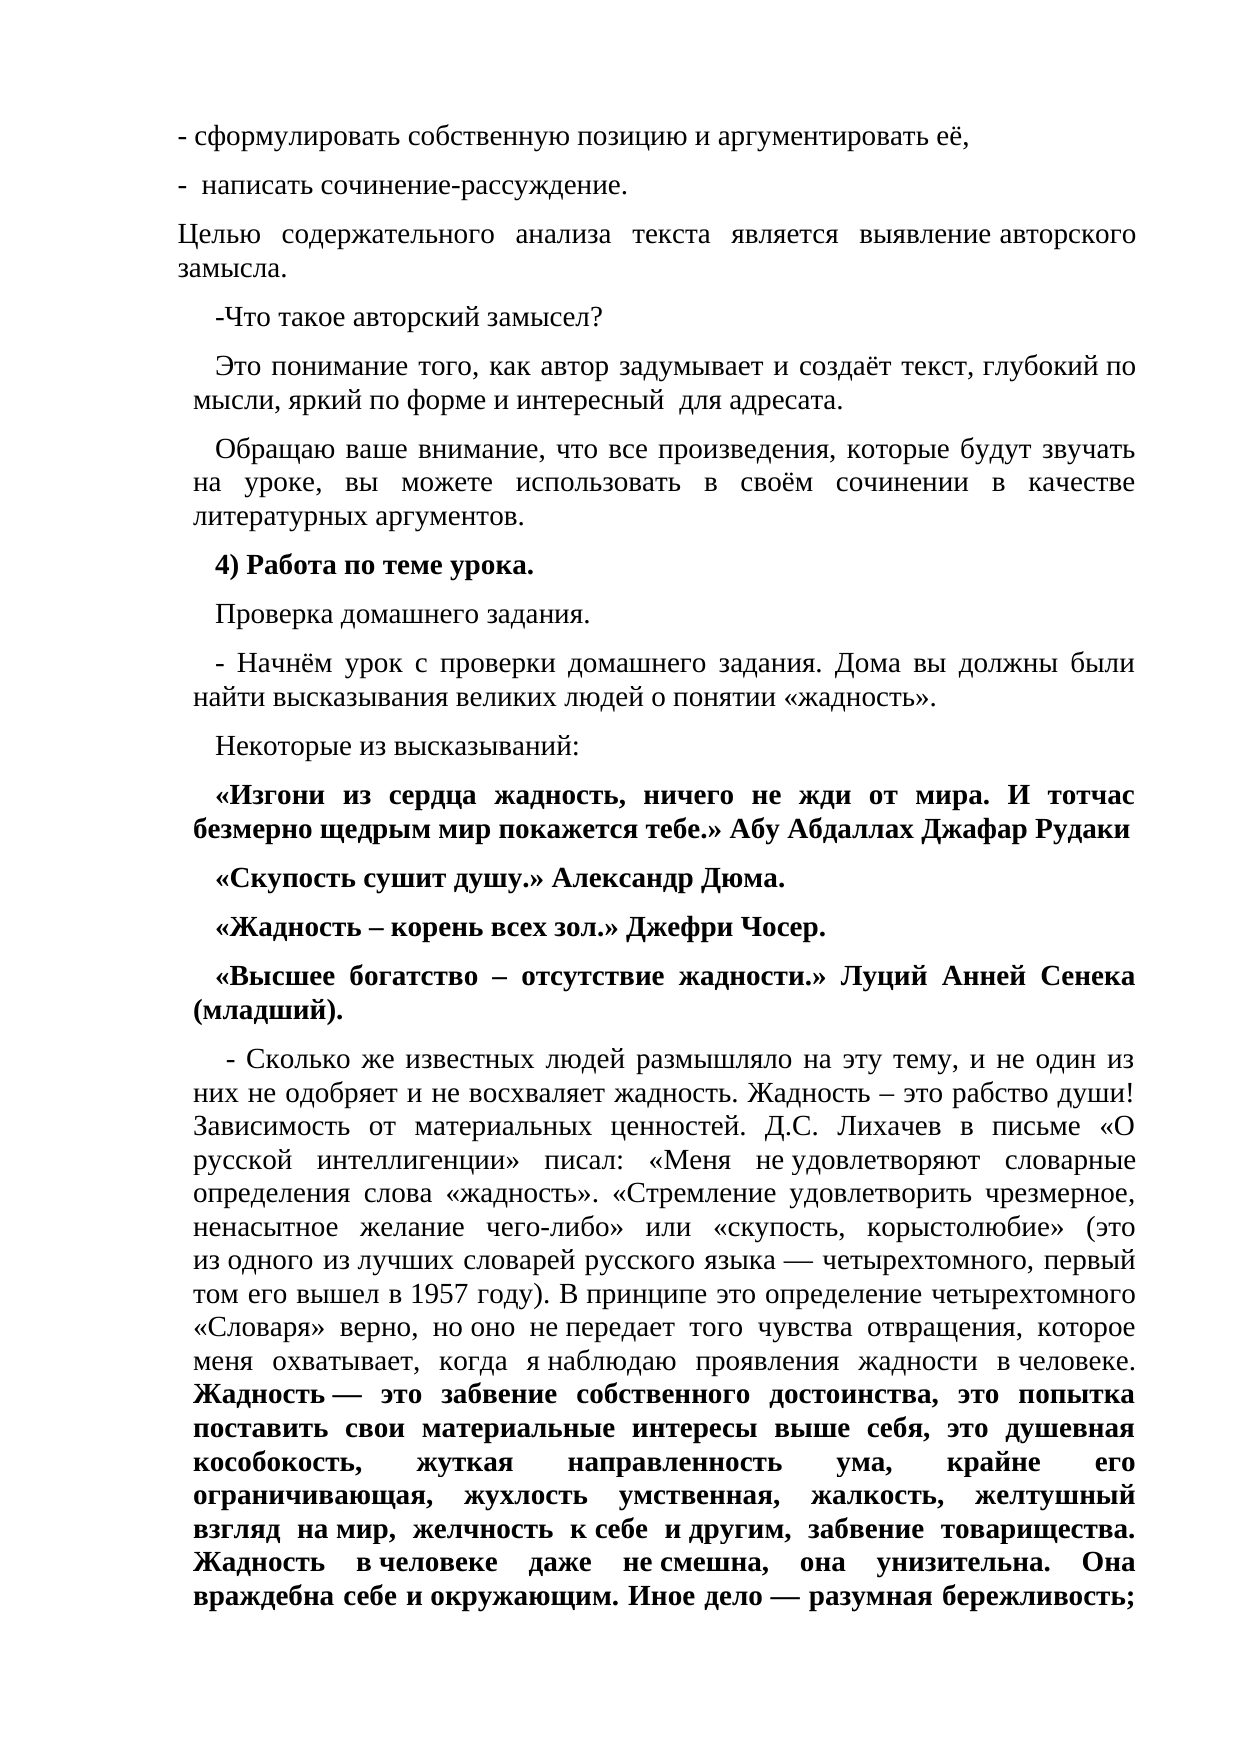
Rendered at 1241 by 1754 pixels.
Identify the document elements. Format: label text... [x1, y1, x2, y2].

text «Жадность – корень всех зол.» Джефри Чосер. [193, 909, 1136, 943]
text - Сколько же известных людей размышляло на эту тему, и не один из них не одобряет и не восхваляет жадность. Жадность – это рабство души! Зависимость от материальных ценностей. Д.С. Лихачев в письме «О русской интеллигенции» писал: «Меня не удовлетворяют словарные определения слова «жадность». «Стремление удовлетворить чрезмерное, ненасытное желание чего-либо» или «скупость, корыстолюбие» (это из одного из лучших словарей русского языка — четырехтомного, первый том его вышел в 1957 году). В принципе это определение четырехтомного «Словаря» верно, но оно не передает того чувства отвращения, которое меня охватывает, когда я наблюдаю проявления жадности в человеке. Жадность — это забвение собственного достоинства, это попытка поставить свои материальные интересы выше себя, это душевная кособокость, жуткая направленность ума, крайне его ограничивающая, жухлость умственная, жалкость, желтушный взгляд на мир, желчность к себе и другим, забвение товарищества. Жадность в человеке даже не смешна, она унизительна. Она враждебна себе и окружающим. Иное дело — разумная бережливость; жадность — ее искажение, ее болезнь. Бережливостью владеет ум, жадность овладевает умом.» [193, 1041, 1136, 1175]
text Обращаю ваше внимание, что все произведения, которые будут звучать на уроке, вы можете использовать в своём сочинении в качестве литературных аргументов. [193, 431, 1136, 532]
text -Что такое авторский замысел? [193, 299, 1136, 333]
text 4) Работа по теме урока. [193, 547, 1136, 581]
text - написать сочинение-рассуждение. [177, 167, 1136, 201]
text - Начнём урок с проверки домашнего задания. Дома вы должны были найти высказывания великих людей о понятии «жадность». [193, 646, 1136, 713]
text Проверка домашнего задания. [193, 596, 1136, 630]
text «Высшее богатство – отсутствие жадности.» Луций Анней Сенека (младший). [193, 958, 1136, 1026]
text «Скупость сушит душу.» Александр Дюма. [193, 860, 1136, 894]
text Целью содержательного анализа текста является выявление авторского замысла. [177, 216, 1136, 283]
text Некоторые из высказываний: [193, 728, 1136, 762]
text Это понимание того, как автор задумывает и создаёт текст, глубокий по мысли, яркий по форме и интересный для адресата. [193, 348, 1136, 415]
text - сформулировать собственную позицию и аргументировать её, [177, 118, 1136, 152]
text «Изгони из сердца жадность, ничего не жди от мира. И тотчас безмерно щедрым мир покажется тебе.» Абу Абдаллах Джафар Рудаки [193, 777, 1136, 844]
